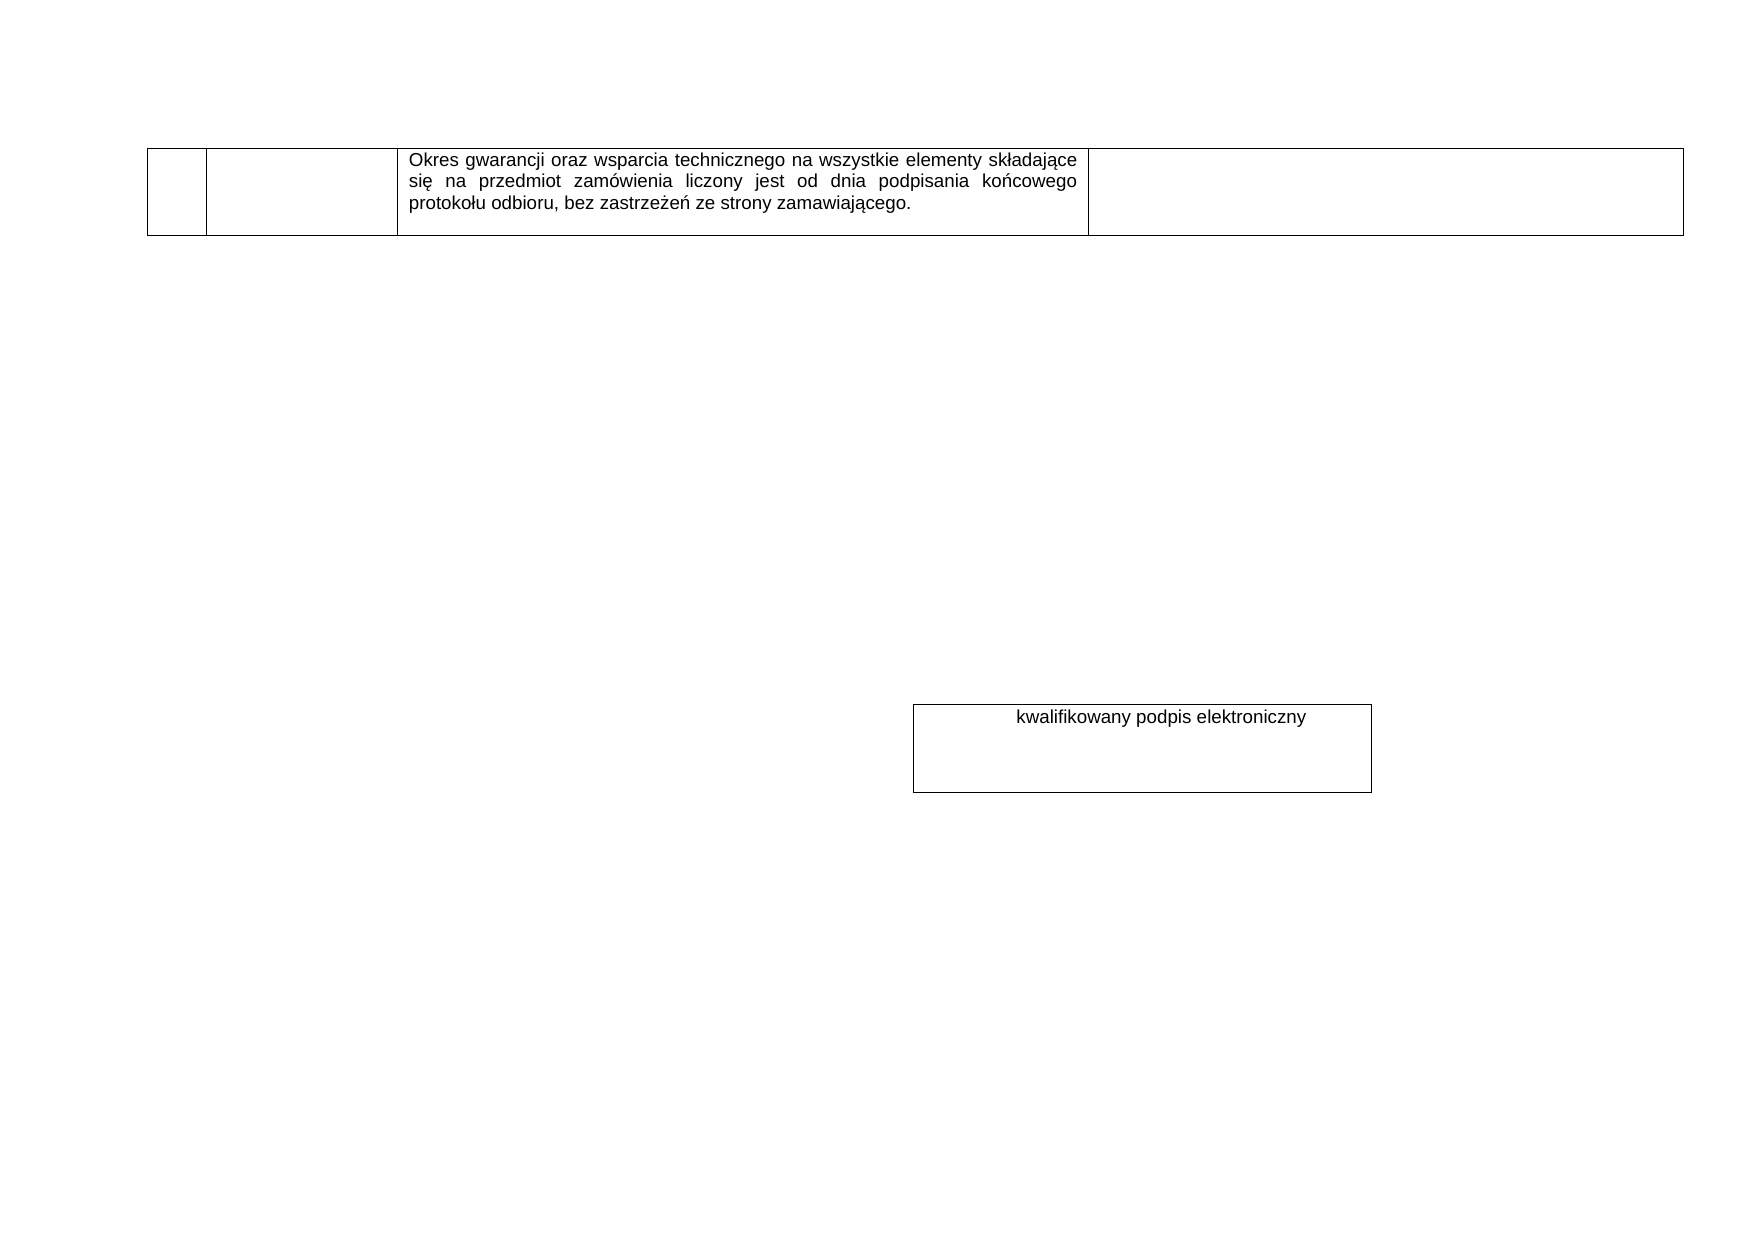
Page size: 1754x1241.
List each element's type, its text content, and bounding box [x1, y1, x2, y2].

table_cell [148, 149, 206, 235]
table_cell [398, 149, 1088, 235]
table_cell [207, 149, 397, 235]
table_cell [1089, 149, 1683, 235]
table_header kwalifikowany podpis elektroniczny [914, 705, 1371, 792]
